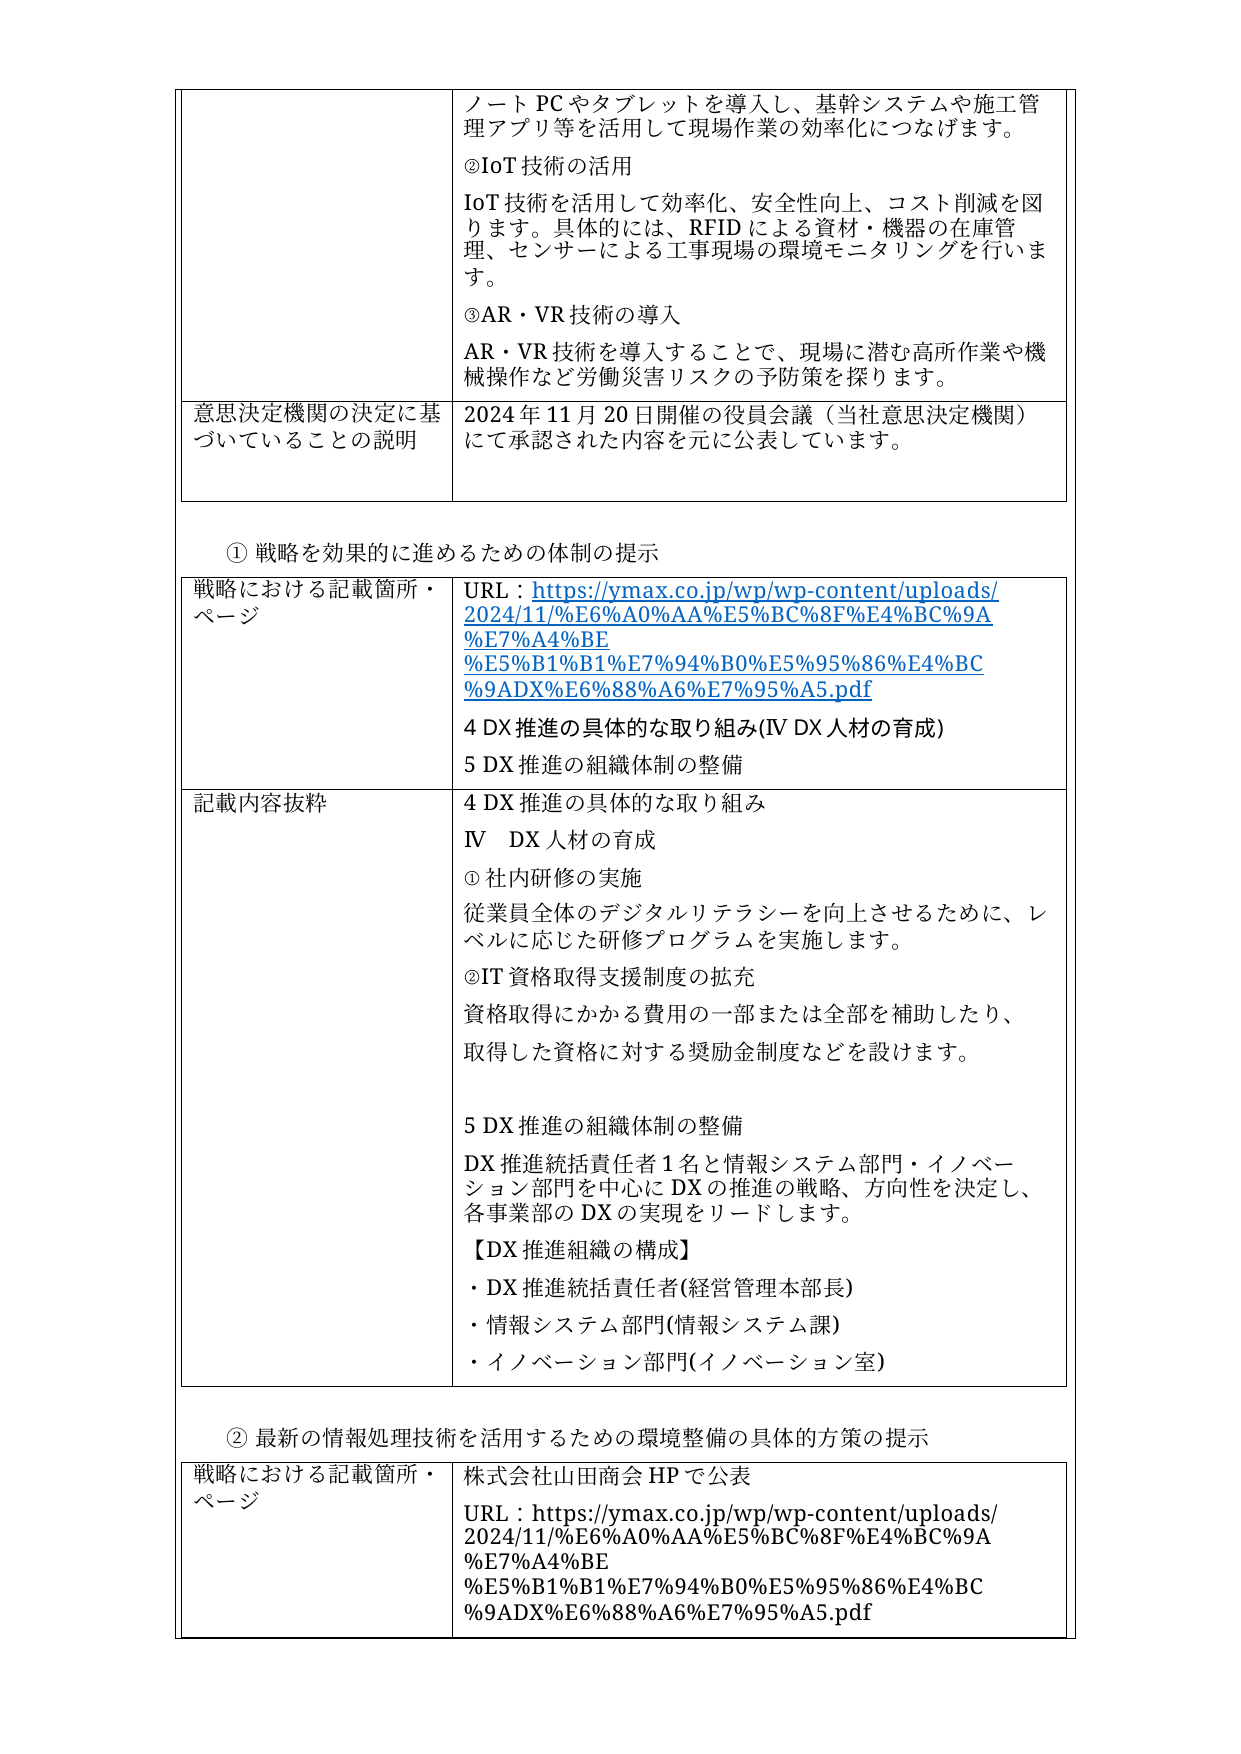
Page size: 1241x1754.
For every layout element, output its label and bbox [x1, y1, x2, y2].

table_cell [176, 90, 1075, 1638]
